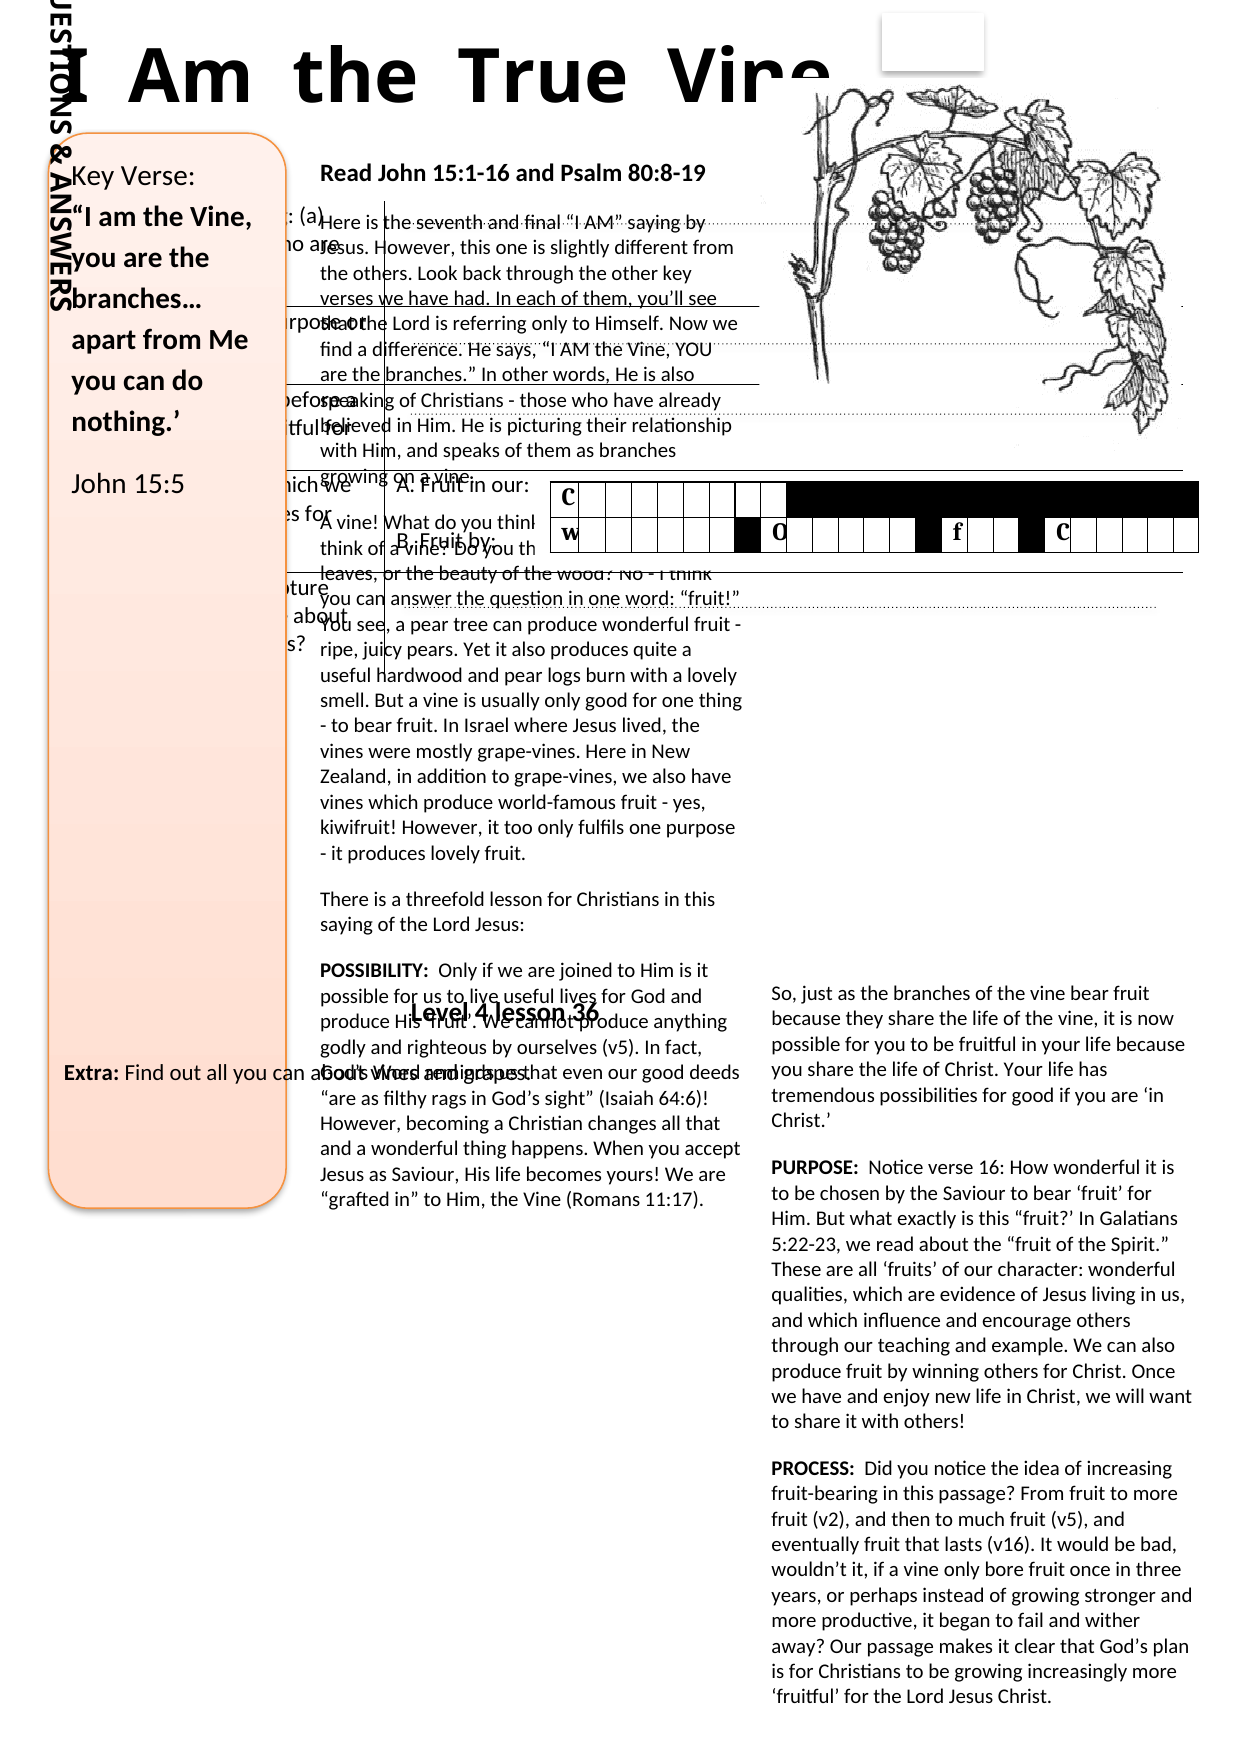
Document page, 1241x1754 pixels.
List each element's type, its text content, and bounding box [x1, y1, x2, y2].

text 5 [291, 678, 1053, 706]
picture [759, 78, 1182, 451]
table_cell 5. What does our Scripture passage clearly indicate about God’s plan for Christians? [291, 573, 384, 678]
table_header [385, 201, 759, 306]
table_cell A. Fruit in our: B. Fruit by: [385, 471, 1183, 572]
table_cell 4. Give two ways in which we can bear fruit in our lives for God. [291, 471, 384, 572]
table_header 1. In the above reading: (a) Who is the vine? (b) Who are the branches? [291, 201, 384, 306]
table_cell 3. What is necessary before a person can become fruitful for Jesus? Why? [291, 385, 384, 469]
table_cell 2. What is the main purpose or function of a vine? [291, 307, 384, 384]
table_cell [385, 573, 1183, 678]
table_cell [385, 385, 1183, 469]
table_cell [385, 307, 759, 384]
